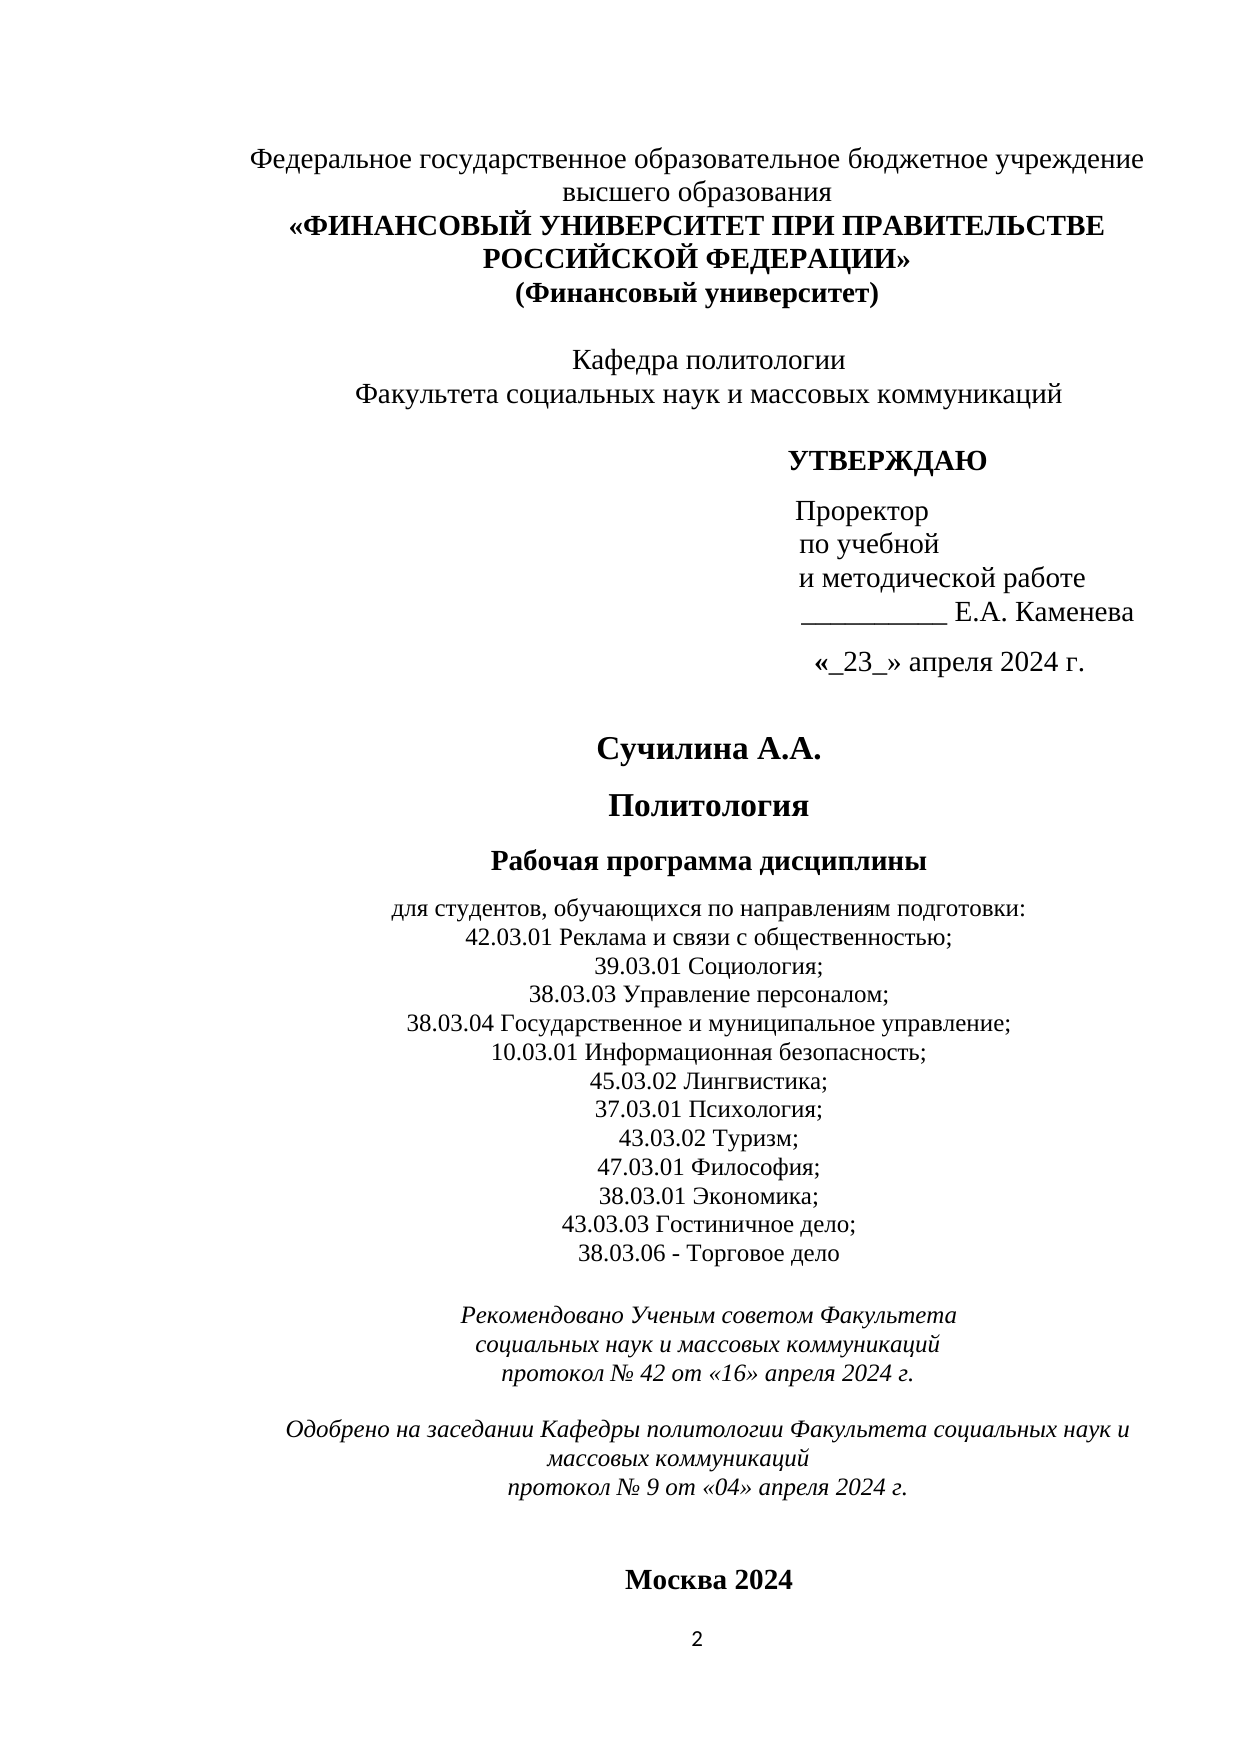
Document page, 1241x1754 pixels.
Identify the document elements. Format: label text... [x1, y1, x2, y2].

text Факультета социальных наук и массовых коммуникаций [177, 376, 1181, 409]
text Сучилина А.А. [177, 728, 1181, 766]
text __________ Е.А. Каменева [177, 594, 1181, 627]
text и методической работе [177, 560, 1181, 594]
text 39.03.01 Социология; [177, 951, 1181, 979]
text «_23_» апреля 2024 г. [177, 644, 1181, 678]
text Одобрено на заседании Кафедры политологии Факультета социальных наук и массовых коммуникаций [177, 1414, 1181, 1472]
text протокол № 42 от «16» апреля 2024 г. [177, 1358, 1181, 1387]
text 43.03.02 Туризм; [177, 1123, 1181, 1152]
text Политология [177, 785, 1181, 824]
text 43.03.03 Гостиничное дело; [177, 1209, 1181, 1238]
text 38.03.06 - Торговое дело [177, 1238, 1181, 1267]
text для студентов, обучающихся по направлениям подготовки: [177, 893, 1181, 922]
text Рекомендовано Ученым советом Факультета [177, 1301, 1181, 1329]
text 38.03.04 Государственное и муниципальное управление; [177, 1008, 1181, 1037]
text 47.03.01 Философия; [177, 1152, 1181, 1181]
text 38.03.01 Экономика; [177, 1181, 1181, 1209]
text 37.03.01 Психология; [177, 1094, 1181, 1123]
text (Финансовый университет) [177, 275, 1181, 309]
text социальных наук и массовых коммуникаций [177, 1329, 1181, 1358]
text по учебной [177, 527, 1181, 560]
text протокол № 9 от «04» апреля 2024 г. [177, 1472, 1181, 1501]
text Проректор [177, 493, 1181, 527]
text 42.03.01 Реклама и связи с общественностью; [177, 922, 1181, 951]
text Российской Федерации» [177, 242, 1181, 275]
text высшего образования [177, 174, 1181, 208]
text 45.03.02 Лингвистика; [177, 1066, 1181, 1094]
text утверждаю [177, 443, 1181, 476]
text 38.03.03 Управление персоналом; [177, 979, 1181, 1008]
text Москва 2024 [177, 1562, 1181, 1595]
text 10.03.01 Информационная безопасность; [177, 1037, 1181, 1066]
text «ФинансовЫЙ УНИВЕРСИТЕТ при Правительстве [177, 208, 1181, 242]
text Кафедра политологии [177, 342, 1181, 376]
text Рабочая программа дисциплины [177, 843, 1181, 876]
text Федеральное государственное образовательное бюджетное учреждение [177, 141, 1181, 174]
